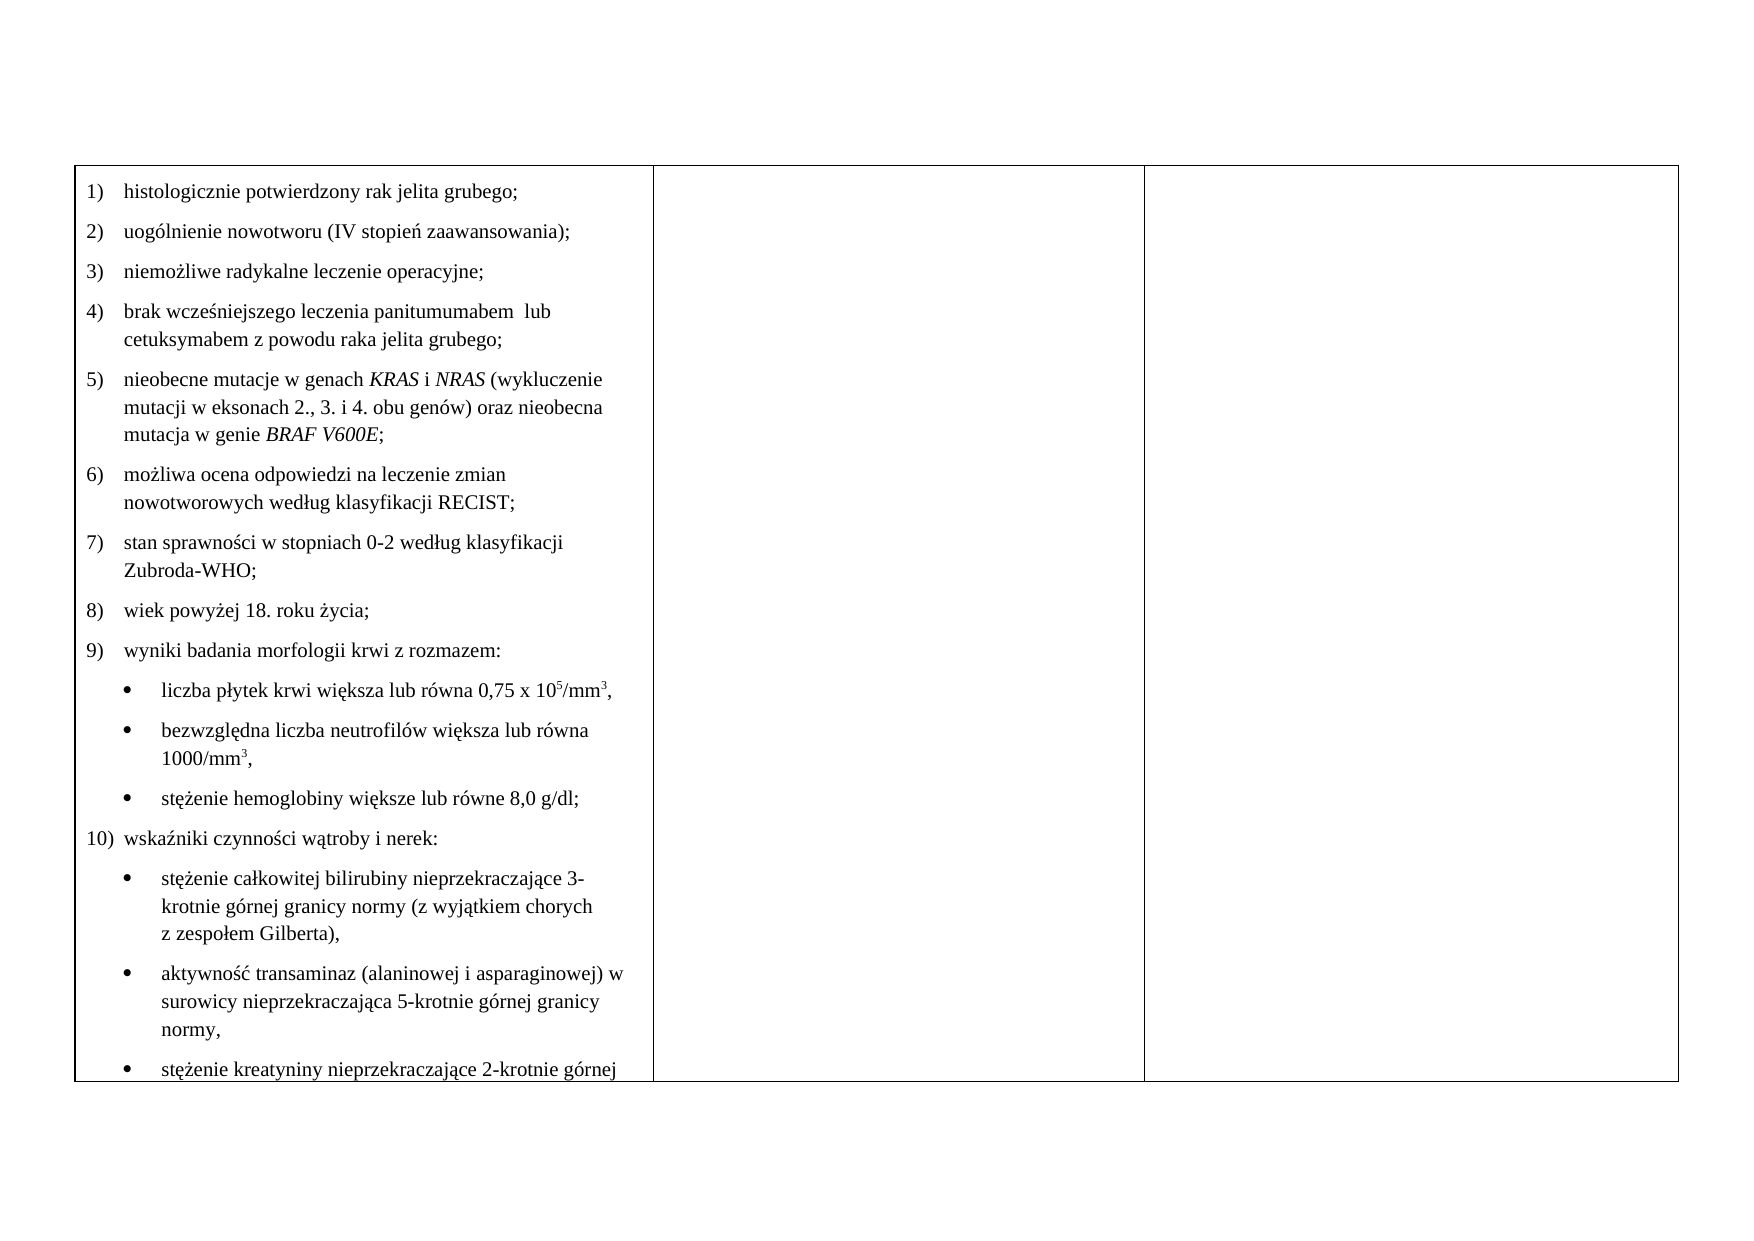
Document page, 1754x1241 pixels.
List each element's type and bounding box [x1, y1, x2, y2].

table_cell [76, 166, 653, 1081]
table_cell [654, 166, 1144, 1081]
table_cell [1145, 166, 1678, 1081]
